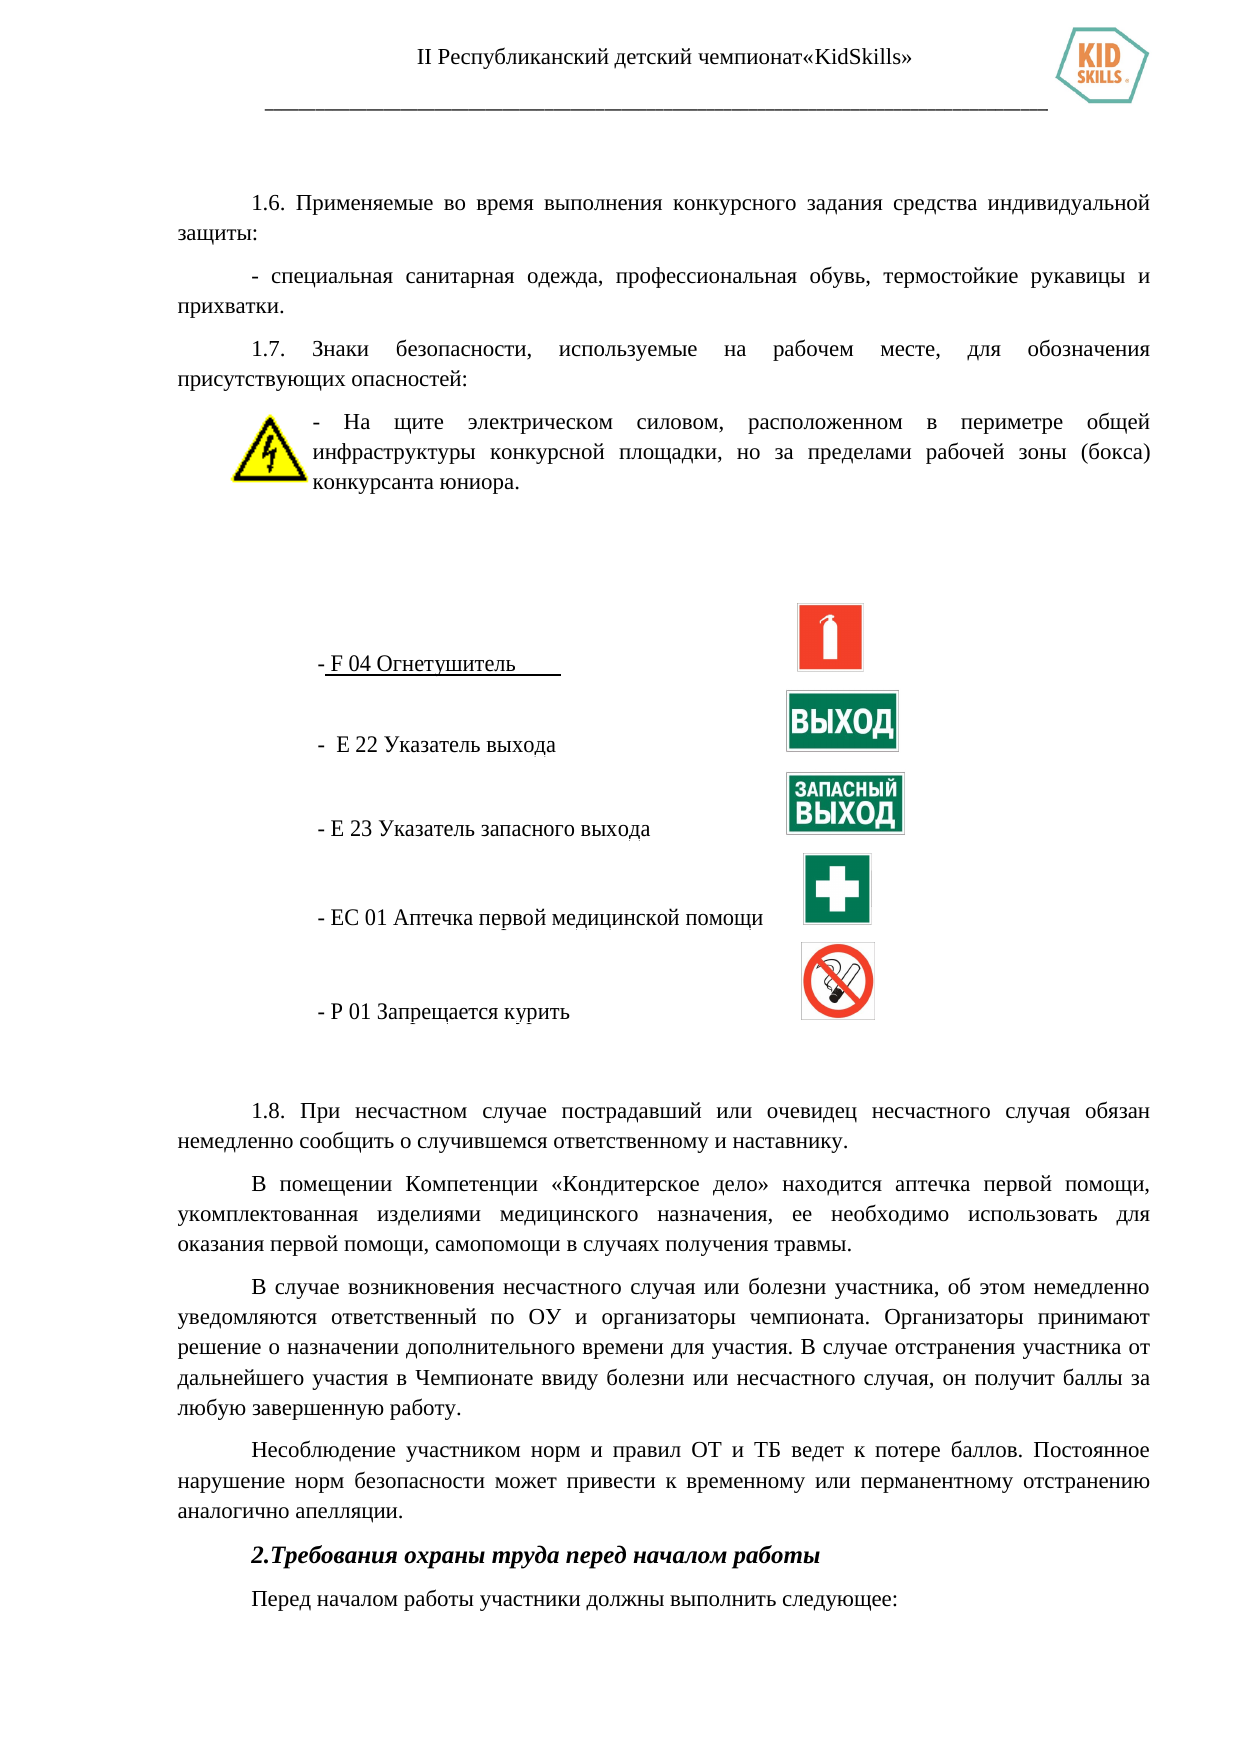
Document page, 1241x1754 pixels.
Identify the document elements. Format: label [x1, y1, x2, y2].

picture [1046, 9, 1153, 116]
picture [228, 407, 313, 492]
